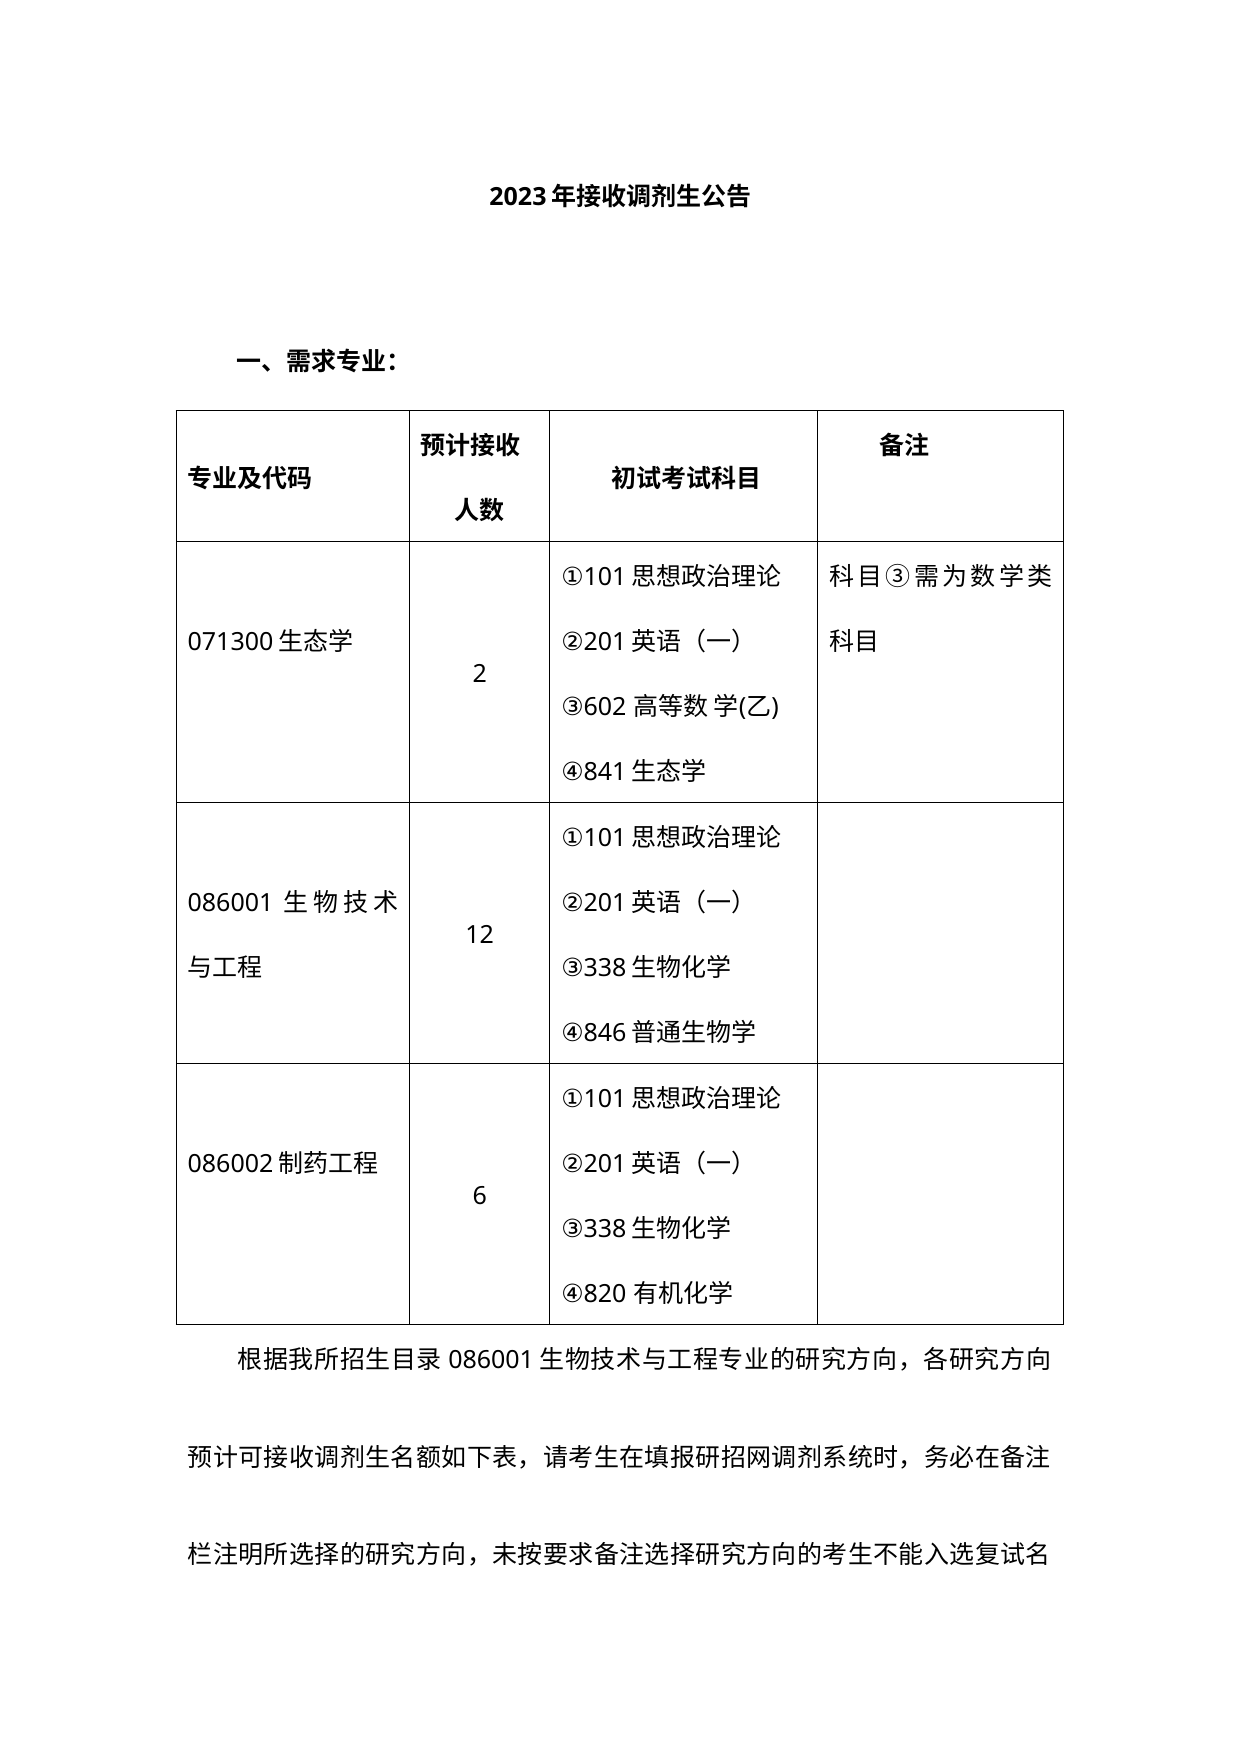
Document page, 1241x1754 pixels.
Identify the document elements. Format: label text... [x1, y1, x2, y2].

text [187, 1325, 1053, 1585]
table_cell ①101思想政治理论 ②201英语（一） ③338生物化学 ④846普通生物学 [550, 803, 817, 1063]
table_cell 086002制药工程 [177, 1064, 409, 1324]
text 一、需求专业： [187, 327, 1053, 392]
table_cell 071300生态学 [177, 542, 409, 802]
table_cell [818, 1064, 1063, 1324]
table_cell 科目③需为数学类科目 [818, 542, 1063, 802]
table_header 备注 [818, 411, 1063, 541]
text 2023年接收调剂生公告 [187, 162, 1053, 227]
table_cell 6 [410, 1064, 549, 1324]
table_header 专业及代码 [177, 411, 409, 541]
table_cell ①101思想政治理论 ②201英语（一） ③602 高等数 学(乙) ④841生态学 [550, 542, 817, 802]
table_cell 2 [410, 542, 549, 802]
table_cell ①101思想政治理论 ②201英语（一） ③338生物化学 ④820 有机化学 [550, 1064, 817, 1324]
table_header 预计接收 人数 [410, 411, 549, 541]
table_cell [818, 803, 1063, 1063]
table_header 初试考试科目 [550, 411, 817, 541]
table_cell 086001生物技术与工程 [177, 803, 409, 1063]
table_cell 12 [410, 803, 549, 1063]
